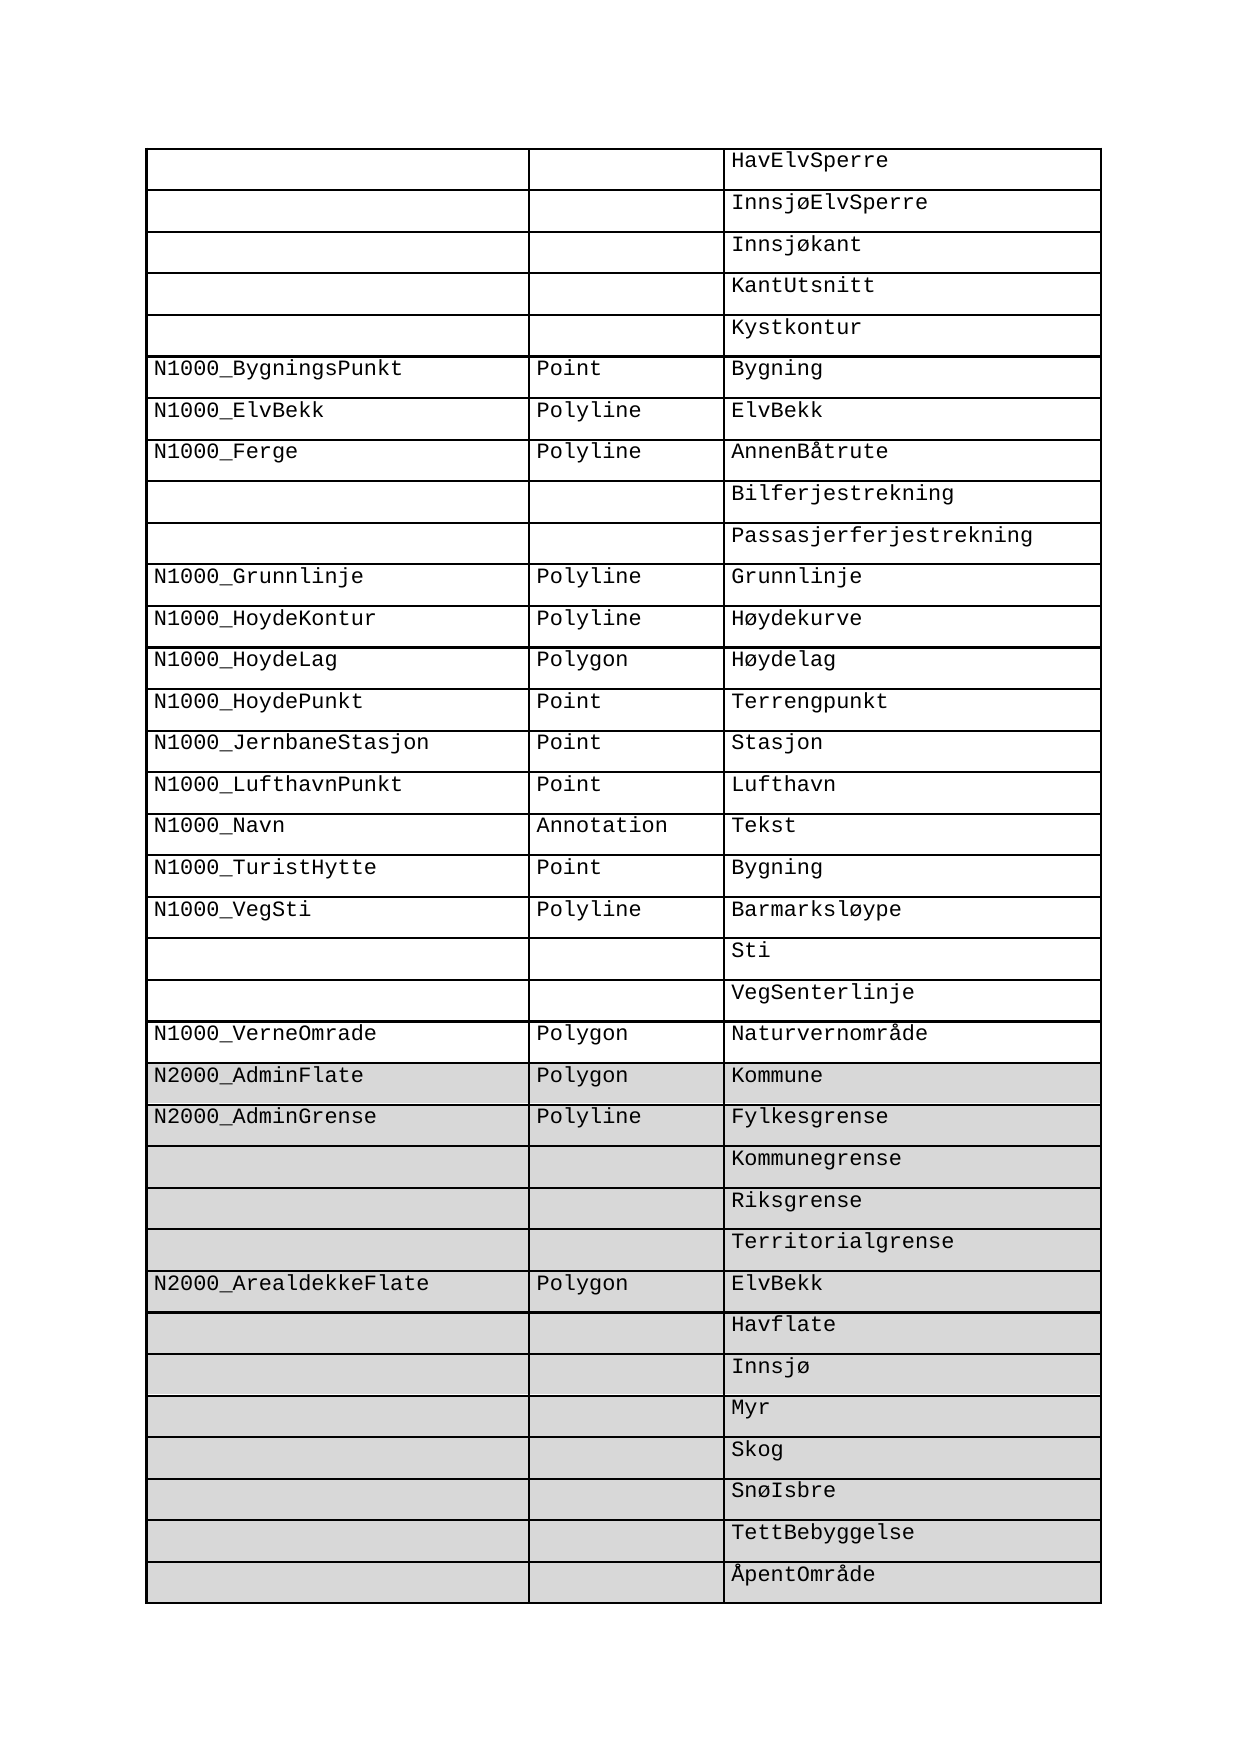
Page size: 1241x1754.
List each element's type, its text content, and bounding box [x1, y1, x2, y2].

table_cell Høydekurve [725, 607, 1100, 646]
table_cell [530, 981, 723, 1020]
table_cell [530, 316, 723, 355]
table_cell Polygon [530, 649, 723, 688]
table_cell Polygon [530, 1064, 723, 1103]
table_cell [530, 1147, 723, 1187]
table_cell HavElvSperre [725, 150, 1100, 189]
table_cell [148, 274, 528, 314]
table_cell Myr [725, 1397, 1100, 1436]
table_cell InnsjøElvSperre [725, 191, 1100, 231]
table_cell Grunnlinje [725, 565, 1100, 605]
table_cell Stasjon [725, 732, 1100, 771]
table_cell [148, 1480, 528, 1519]
table_cell [530, 1521, 723, 1561]
table_cell [148, 524, 528, 563]
table_cell Naturvernområde [725, 1023, 1100, 1062]
table_cell [530, 1230, 723, 1270]
table_cell Skog [725, 1438, 1100, 1478]
table_cell [530, 274, 723, 314]
table_cell [148, 981, 528, 1020]
table_cell [530, 233, 723, 272]
table_cell Passasjerferjestrekning [725, 524, 1100, 563]
table_cell Tekst [725, 815, 1100, 854]
table_cell KantUtsnitt [725, 274, 1100, 314]
table_cell [148, 1521, 528, 1561]
table_cell N1000_Navn [148, 815, 528, 854]
table_cell Bygning [725, 358, 1100, 397]
table_cell N2000_ArealdekkeFlate [148, 1272, 528, 1311]
table_cell [530, 1355, 723, 1394]
table_cell Høydelag [725, 649, 1100, 688]
table_cell Polyline [530, 607, 723, 646]
table_cell N1000_Grunnlinje [148, 565, 528, 605]
table_cell [148, 1563, 528, 1602]
table_cell [530, 150, 723, 189]
table_cell [148, 939, 528, 979]
table_cell [148, 1189, 528, 1228]
table_cell Territorialgrense [725, 1230, 1100, 1270]
table_cell N1000_TuristHytte [148, 856, 528, 896]
table_cell ElvBekk [725, 399, 1100, 438]
table_cell Polyline [530, 1106, 723, 1145]
table_cell ElvBekk [725, 1272, 1100, 1311]
table_cell [530, 191, 723, 231]
table_cell [148, 233, 528, 272]
table_cell Polyline [530, 441, 723, 480]
table_cell [530, 1438, 723, 1478]
table_cell N1000_BygningsPunkt [148, 358, 528, 397]
table_cell Bygning [725, 856, 1100, 896]
table_cell [530, 1397, 723, 1436]
table_cell N1000_Ferge [148, 441, 528, 480]
table_cell N1000_JernbaneStasjon [148, 732, 528, 771]
table_cell Polyline [530, 399, 723, 438]
table_cell VegSenterlinje [725, 981, 1100, 1020]
table_cell Havflate [725, 1314, 1100, 1353]
table_cell Fylkesgrense [725, 1106, 1100, 1145]
table_cell [148, 1355, 528, 1394]
table_cell Point [530, 856, 723, 896]
table_cell [148, 1438, 528, 1478]
table_cell [530, 1563, 723, 1602]
table_cell AnnenBåtrute [725, 441, 1100, 480]
table_cell Innsjøkant [725, 233, 1100, 272]
table_cell [530, 482, 723, 522]
table_cell SnøIsbre [725, 1480, 1100, 1519]
table_cell Innsjø [725, 1355, 1100, 1394]
table_cell [530, 939, 723, 979]
table_cell N1000_HoydePunkt [148, 690, 528, 729]
table_cell N1000_VegSti [148, 898, 528, 937]
table_cell Kystkontur [725, 316, 1100, 355]
table_cell Kommune [725, 1064, 1100, 1103]
table_cell Polyline [530, 565, 723, 605]
table_cell Lufthavn [725, 773, 1100, 813]
table_cell Point [530, 773, 723, 813]
table_cell ÅpentOmråde [725, 1563, 1100, 1602]
table_cell N1000_HoydeLag [148, 649, 528, 688]
table_cell [530, 524, 723, 563]
table_cell [530, 1189, 723, 1228]
table_cell N1000_VerneOmrade [148, 1023, 528, 1062]
table_cell [148, 482, 528, 522]
table_cell [530, 1480, 723, 1519]
table_cell [148, 316, 528, 355]
table_cell [148, 1397, 528, 1436]
table_cell N1000_LufthavnPunkt [148, 773, 528, 813]
table_cell Barmarksløype [725, 898, 1100, 937]
table_cell N2000_AdminGrense [148, 1106, 528, 1145]
table_cell Bilferjestrekning [725, 482, 1100, 522]
table_cell [148, 1230, 528, 1270]
table_cell Point [530, 732, 723, 771]
table_cell TettBebyggelse [725, 1521, 1100, 1561]
table_cell [148, 191, 528, 231]
table_cell Polygon [530, 1272, 723, 1311]
table_cell [148, 1314, 528, 1353]
table_cell Kommunegrense [725, 1147, 1100, 1187]
table_cell Polygon [530, 1023, 723, 1062]
table_cell Point [530, 358, 723, 397]
table_cell [148, 150, 528, 189]
table_cell Sti [725, 939, 1100, 979]
table_cell Terrengpunkt [725, 690, 1100, 729]
table_cell Riksgrense [725, 1189, 1100, 1228]
table_cell Annotation [530, 815, 723, 854]
table_cell N1000_ElvBekk [148, 399, 528, 438]
table_cell [148, 1147, 528, 1187]
table_cell Polyline [530, 898, 723, 937]
table_cell [530, 1314, 723, 1353]
table_cell N1000_HoydeKontur [148, 607, 528, 646]
table_cell Point [530, 690, 723, 729]
table_cell N2000_AdminFlate [148, 1064, 528, 1103]
